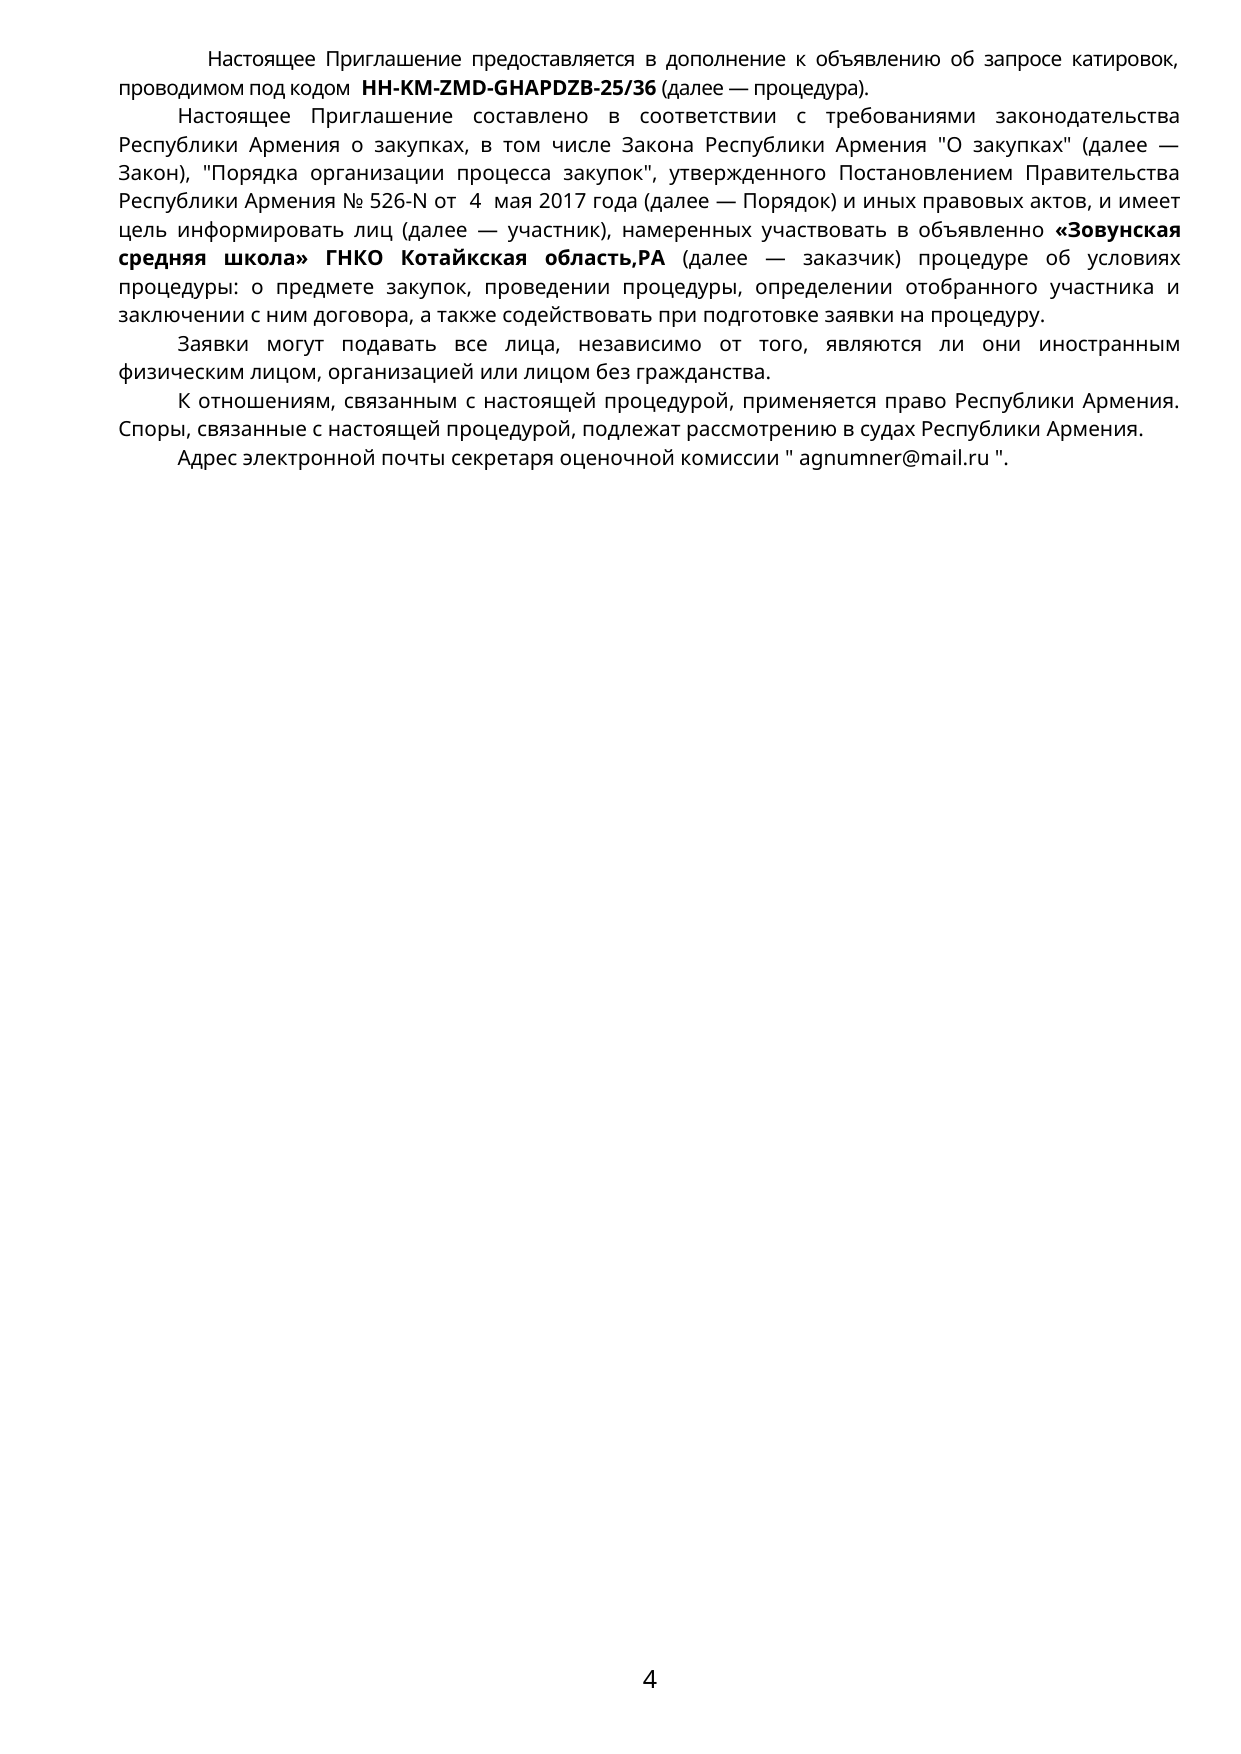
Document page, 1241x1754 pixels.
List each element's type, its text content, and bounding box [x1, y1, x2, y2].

text Заявки могут подавать все лица, независимо от того, являются ли они иностранным физическим лицом, организацией или лицом без гражданства. [118, 329, 1181, 386]
text К отношениям, связанным с настоящей процедурой, применяется право Республики Армения. Споры, связанные с настоящей процедурой, подлежат рассмотрению в судах Республики Армения. [118, 386, 1181, 443]
text Настоящее Приглашение составлено в соответствии с требованиями законодательства Республики Армения о закупках, в том числе Закона Республики Армения "О закупках" (далее — Закон), "Порядка организации процесса закупок", утвержденного Постановлением Правительства Республики Армения № 526-N от 4 мая 2017 года (далее — Порядок) и иных правовых актов, и имеет цель информировать лиц (далее — участник), намеренных участвовать в объявленно «Зовунская средняя школа» ГНКО Котайкская область,РА (далее — заказчик) процедуре об условиях процедуры: о предмете закупок, проведении процедуры, определении отобранного участника и заключении с ним договора, а также содействовать при подготовке заявки на процедуру. [118, 101, 1181, 329]
text Настоящее Приглашение предоставляется в дополнение к объявлению об запросе катировок, проводимом под кодом HH-KM-ZMD-GHAPDZB-25/36 (далее — процедура). [59, 44, 1181, 101]
text Адрес электронной почты секретаря оценочной комиссии " agnumner@mail.ru ". [118, 443, 1181, 471]
